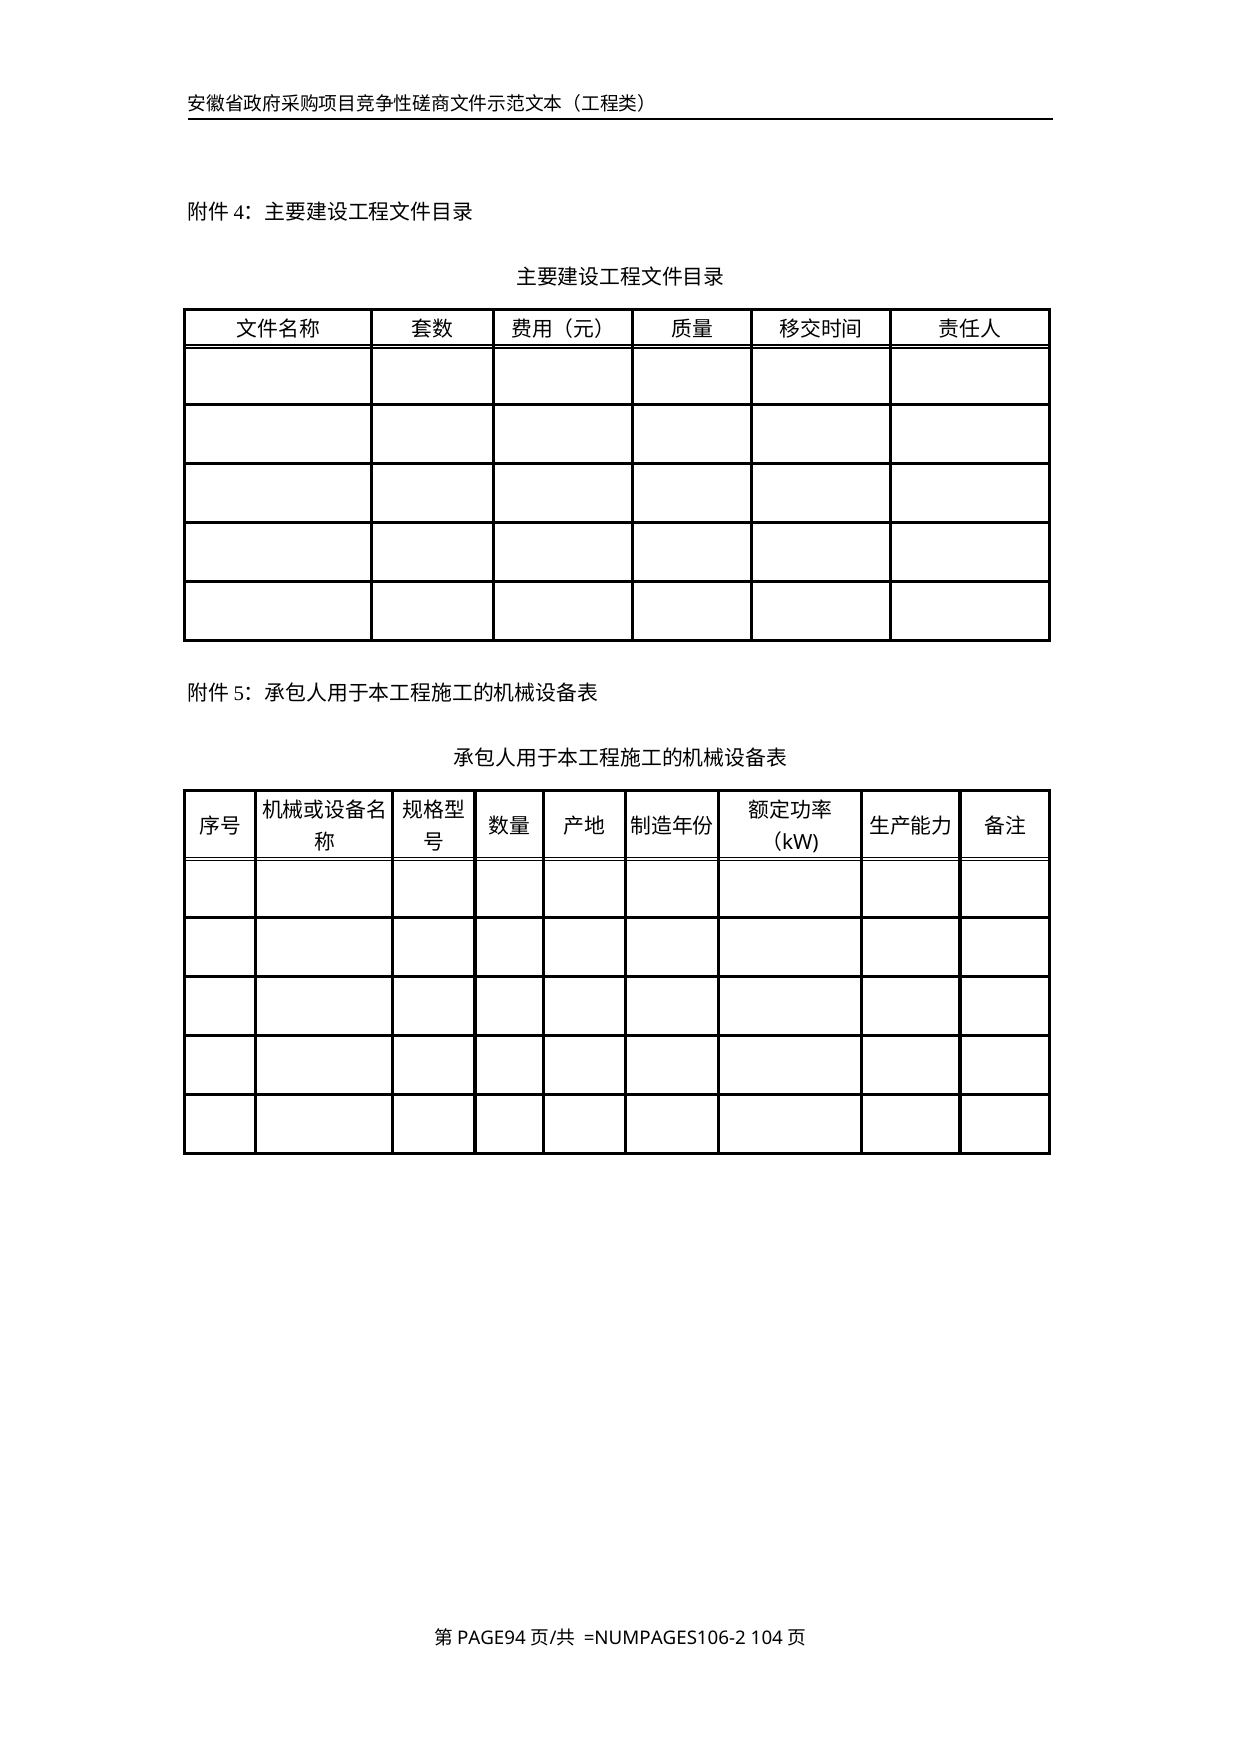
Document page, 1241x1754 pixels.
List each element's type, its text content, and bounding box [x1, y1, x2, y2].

table_header 数量 [477, 792, 542, 857]
table_cell [720, 919, 860, 975]
table_cell [257, 919, 391, 975]
table_header 额定功率（kW) [720, 792, 860, 857]
table_cell [627, 978, 717, 1034]
table_cell [892, 349, 1048, 403]
table_header 生产能力 [863, 792, 958, 857]
text 附件4：主要建设工程文件目录 [187, 194, 1053, 227]
table_cell [186, 583, 370, 639]
table_cell [545, 1037, 624, 1093]
table_cell [753, 406, 889, 462]
table_header 文件名称 [186, 311, 370, 344]
table_cell [394, 1037, 473, 1093]
table_cell [477, 978, 542, 1034]
table_cell [186, 1096, 254, 1152]
table_cell [863, 919, 958, 975]
table_cell [720, 1096, 860, 1152]
table_cell [634, 406, 750, 462]
table_cell [720, 978, 860, 1034]
table_cell [627, 861, 717, 916]
table_cell [627, 919, 717, 975]
table_cell [634, 583, 750, 639]
table_header 套数 [373, 311, 492, 344]
table_header 质量 [634, 311, 750, 344]
table_cell [962, 1037, 1048, 1093]
table_cell [373, 583, 492, 639]
text 附件5：承包人用于本工程施工的机械设备表 [187, 675, 1053, 707]
table_cell [962, 919, 1048, 975]
table_cell [634, 524, 750, 580]
table_cell [962, 1096, 1048, 1152]
table_cell [477, 861, 542, 916]
table_cell [627, 1037, 717, 1093]
table_cell [892, 583, 1048, 639]
table_cell [186, 919, 254, 975]
table_header 规格型号 [394, 792, 473, 857]
table_cell [477, 919, 542, 975]
table_cell [863, 1037, 958, 1093]
table_cell [495, 524, 631, 580]
table_header 序号 [186, 792, 254, 857]
table_header 备注 [962, 792, 1048, 857]
table_cell [753, 583, 889, 639]
table_cell [394, 978, 473, 1034]
table_cell [892, 465, 1048, 521]
table_cell [186, 1037, 254, 1093]
table_cell [863, 978, 958, 1034]
table_cell [863, 1096, 958, 1152]
table_header 责任人 [892, 311, 1048, 344]
table_cell [753, 349, 889, 403]
table_cell [186, 524, 370, 580]
text 承包人用于本工程施工的机械设备表 [187, 740, 1053, 772]
table_cell [720, 861, 860, 916]
table_cell [753, 465, 889, 521]
table_cell [495, 465, 631, 521]
table_cell [257, 1096, 391, 1152]
table_cell [962, 861, 1048, 916]
table_cell [186, 861, 254, 916]
table_cell [394, 1096, 473, 1152]
table_cell [477, 1037, 542, 1093]
table_cell [186, 465, 370, 521]
table_cell [495, 349, 631, 403]
table_cell [495, 583, 631, 639]
table_cell [394, 919, 473, 975]
table_header 产地 [545, 792, 624, 857]
table_cell [186, 406, 370, 462]
table_cell [186, 349, 370, 403]
table_cell [257, 861, 391, 916]
table_cell [753, 524, 889, 580]
table_cell [257, 1037, 391, 1093]
table_cell [720, 1037, 860, 1093]
table_header 移交时间 [753, 311, 889, 344]
table_cell [545, 1096, 624, 1152]
table_header 费用（元） [495, 311, 631, 344]
table_cell [545, 861, 624, 916]
table_cell [373, 465, 492, 521]
table_cell [257, 978, 391, 1034]
table_cell [373, 406, 492, 462]
table_cell [634, 349, 750, 403]
table_cell [545, 919, 624, 975]
table_cell [892, 524, 1048, 580]
table_cell [373, 524, 492, 580]
table_cell [477, 1096, 542, 1152]
table_cell [634, 465, 750, 521]
table_cell [627, 1096, 717, 1152]
table_cell [892, 406, 1048, 462]
table_header 机械或设备名称 [257, 792, 391, 857]
table_cell [394, 861, 473, 916]
table_header 制造年份 [627, 792, 717, 857]
table_cell [373, 349, 492, 403]
table_cell [863, 861, 958, 916]
table_cell [186, 978, 254, 1034]
text 主要建设工程文件目录 [187, 259, 1053, 292]
table_cell [495, 406, 631, 462]
table_cell [962, 978, 1048, 1034]
table_cell [545, 978, 624, 1034]
